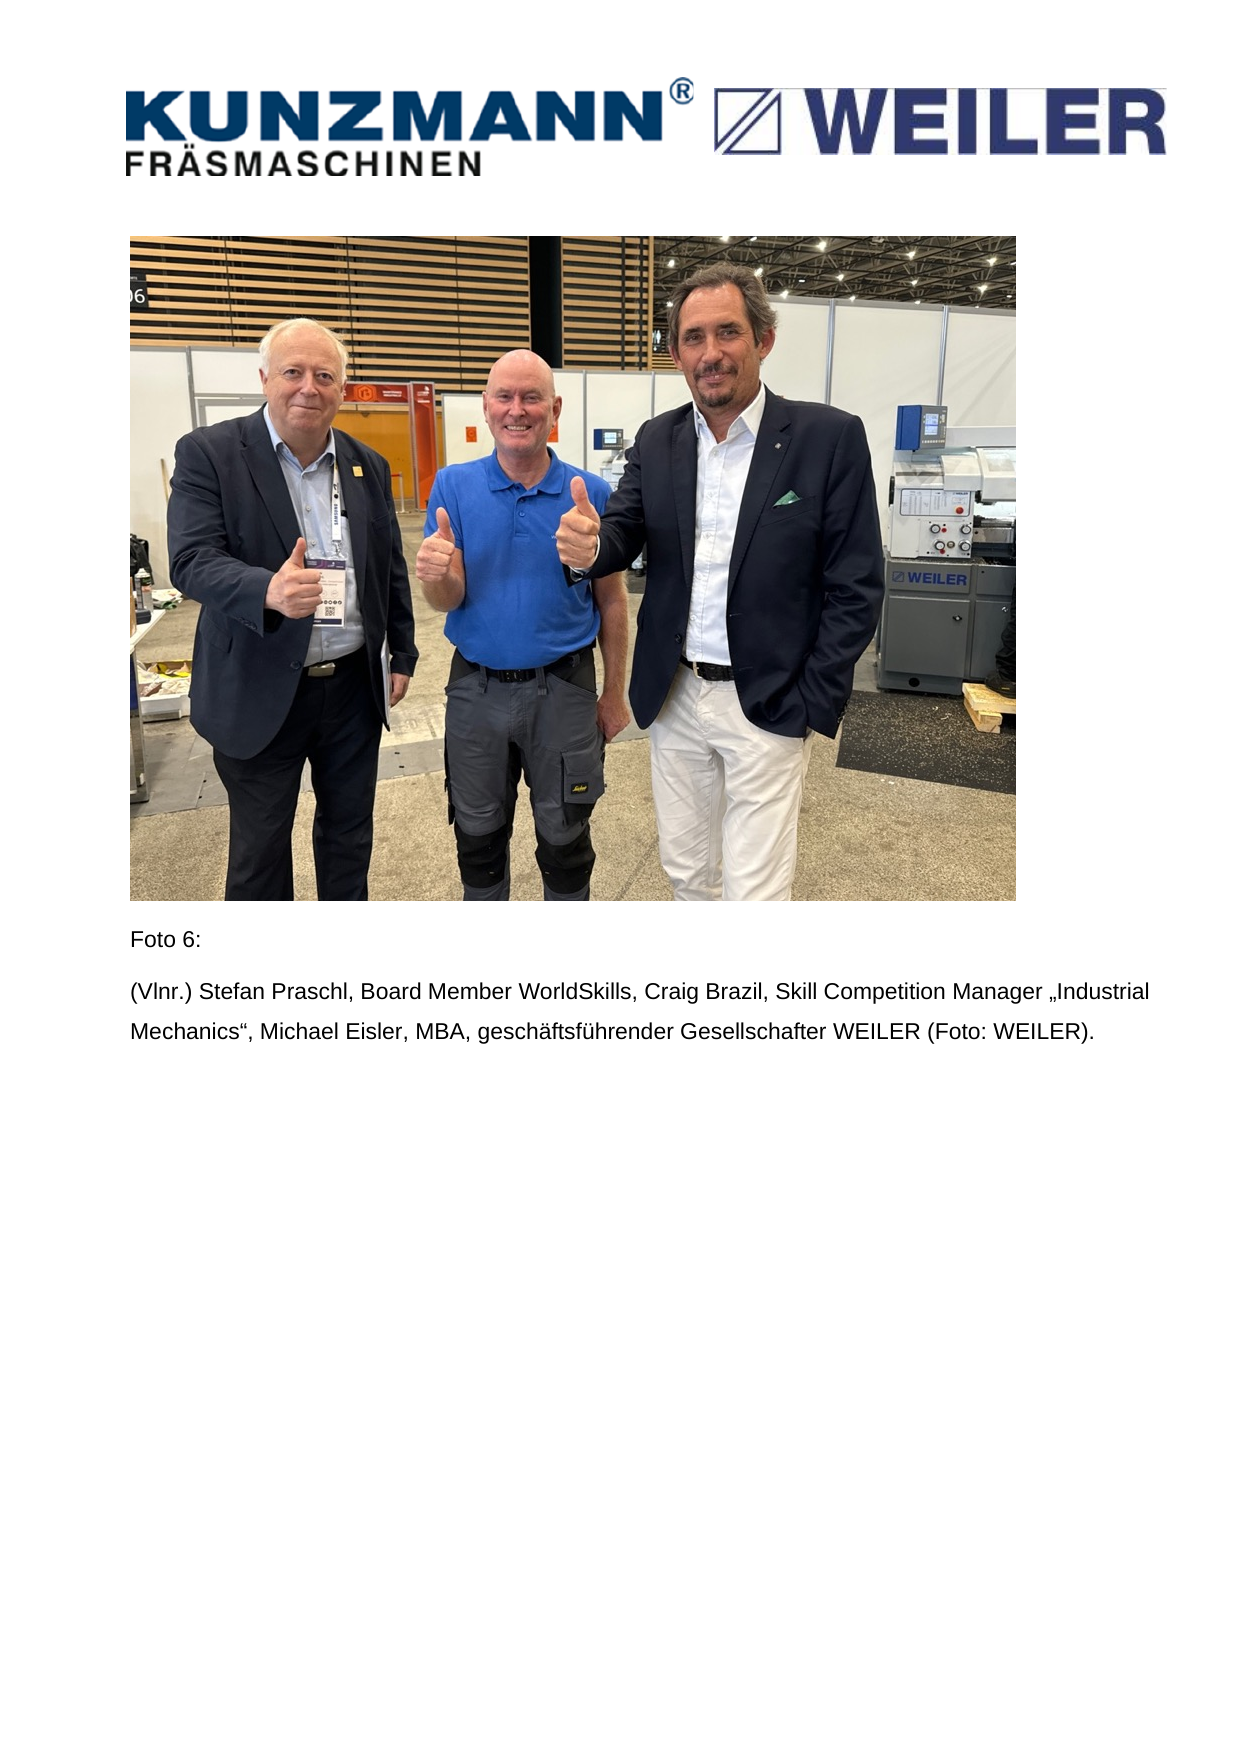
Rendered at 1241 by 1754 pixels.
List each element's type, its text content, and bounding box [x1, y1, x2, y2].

picture [130, 236, 1016, 901]
text (Vlnr.) Stefan Praschl, Board Member WorldSkills, Craig Brazil, Skill Competition Manager „Industrial Mechanics“, Michael Eisler, MBA, geschäftsführender Gesellschafter WEILER (Foto: WEILER). [130, 978, 1167, 1044]
picture [714, 88, 1167, 155]
picture [124, 77, 694, 175]
text Foto 6: [130, 926, 1167, 953]
